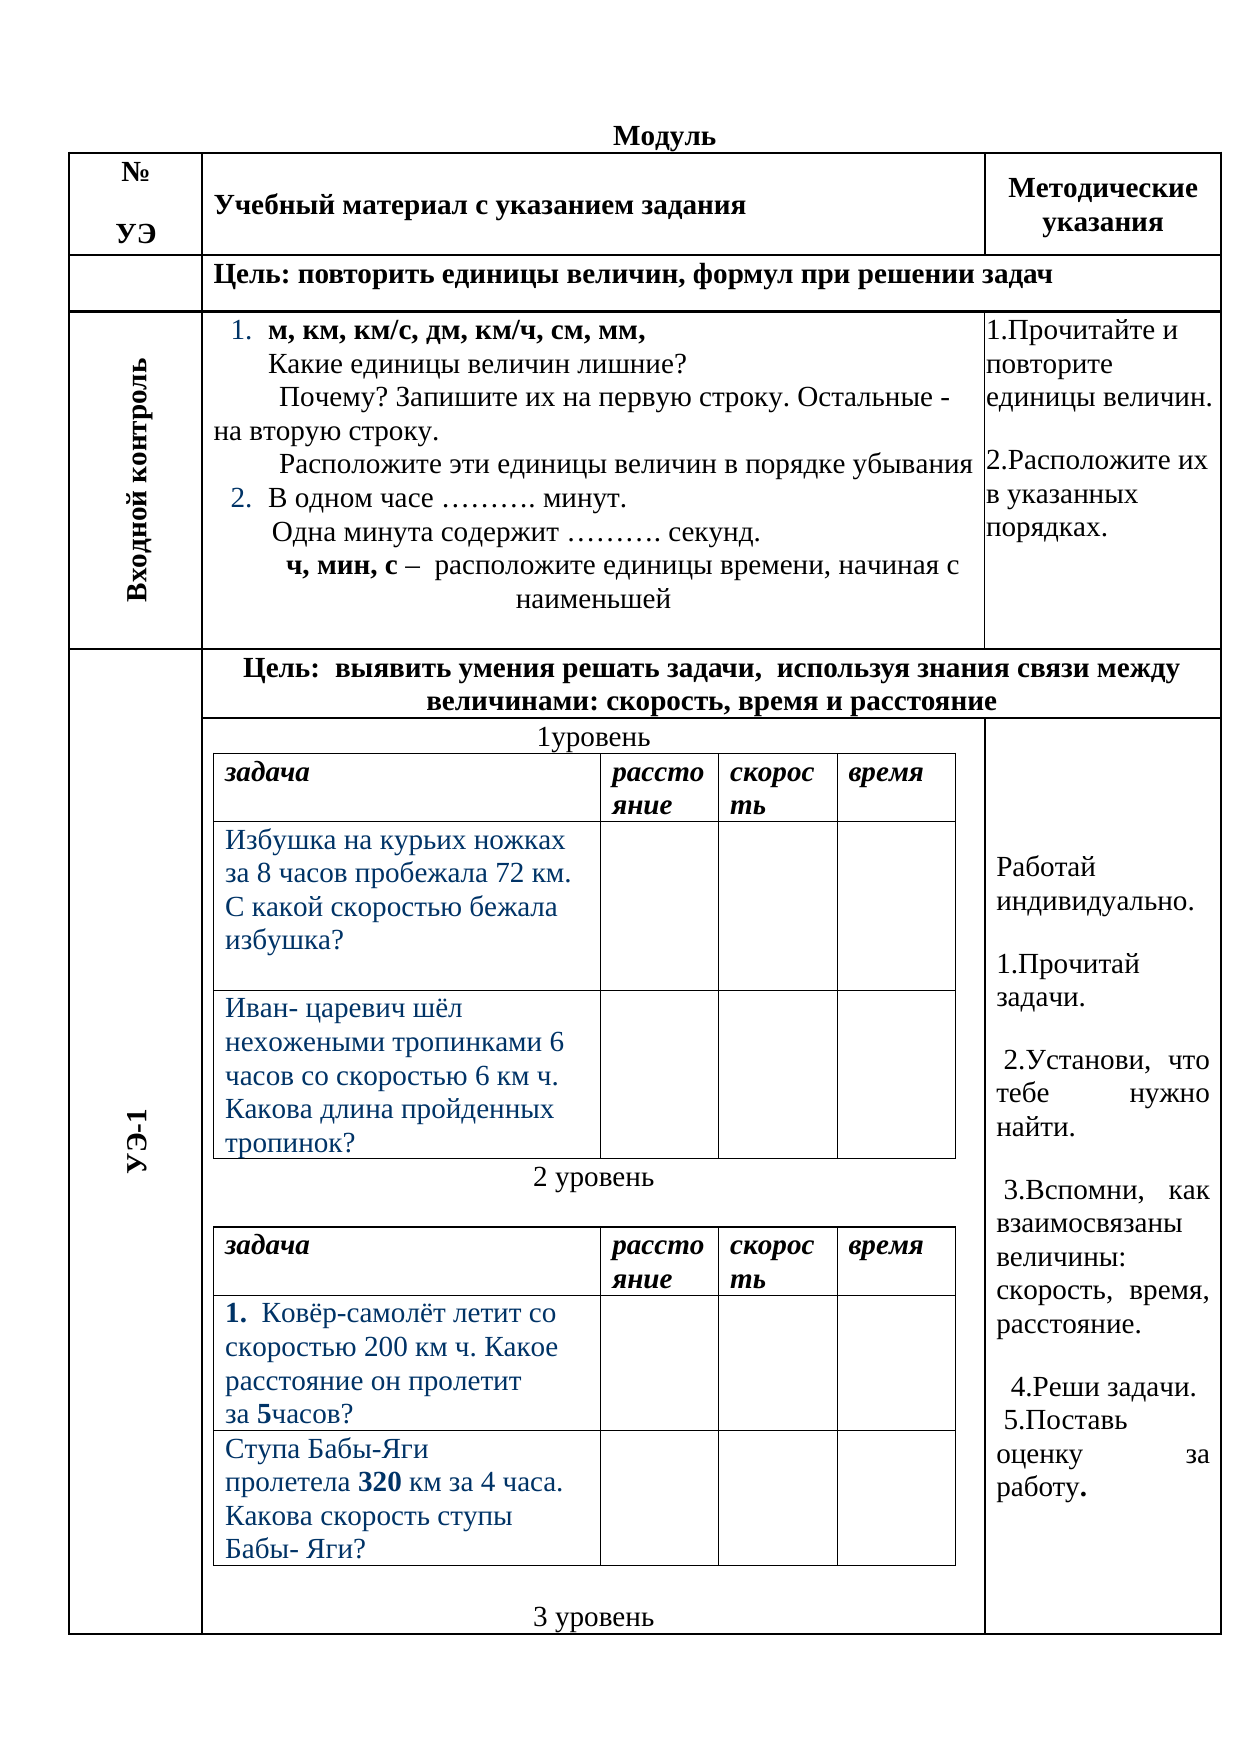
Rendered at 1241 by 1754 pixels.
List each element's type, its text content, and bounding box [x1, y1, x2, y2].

table_cell Цель: повторить единицы величин, формул при решении задач [203, 256, 1220, 310]
table_header Методические указания [986, 154, 1220, 254]
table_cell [203, 719, 984, 1633]
table_cell Входной контроль [70, 313, 201, 648]
table_cell [70, 256, 201, 310]
table_header Учебный материал с указанием задания [203, 154, 984, 254]
table_cell 1.Прочитайте и повторите единицы величин. 2.Расположите их в указанных порядках. [985, 313, 1220, 648]
table_cell Цель: выявить умения решать задачи, используя знания связи между величинами: скорость, время и расстояние [203, 650, 1220, 717]
table_cell УЭ-1 [70, 650, 201, 1633]
table_cell м, км, км/с, дм, км/ч, см, мм, Какие единицы величин лишние? Почему? Запишите их на первую строку. Остальные - на вторую строку. Расположите эти единицы величин в порядке убывания В одном часе ………. минут. Одна минута содержит ………. секунд. ч, мин, с – расположите единицы времени, начиная с наименьшей [203, 313, 984, 648]
table_header № УЭ [70, 154, 201, 254]
text Модуль [177, 118, 1152, 152]
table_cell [986, 719, 1220, 1633]
